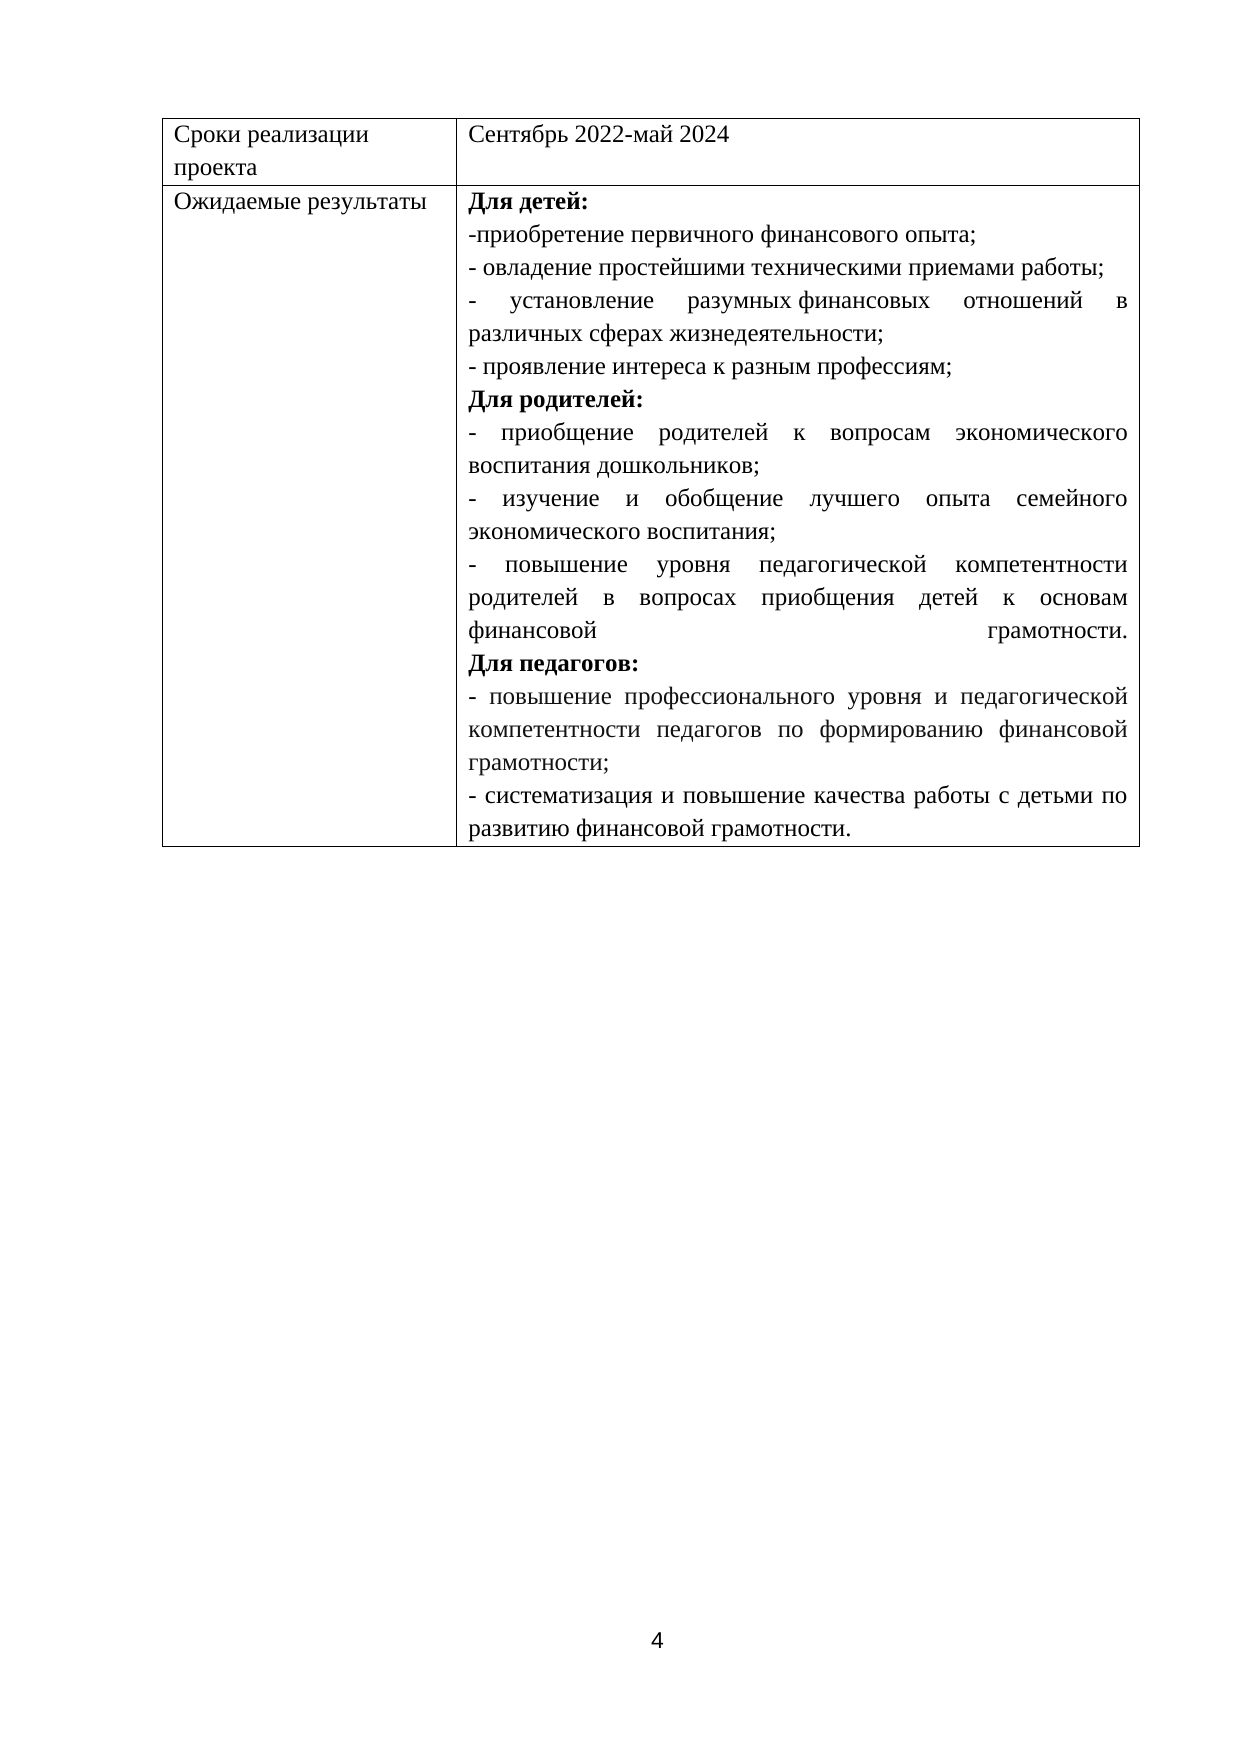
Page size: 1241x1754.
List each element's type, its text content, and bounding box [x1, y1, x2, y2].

table_cell Для детей: -приобретение первичного финансового опыта; - овладение простейшими техническими приемами работы; - установление разумных финансовых отношений в различных сферах жизнедеятельности; - проявление интереса к разным профессиям; Для родителей: - приобщение родителей к вопросам экономического воспитания дошкольников; - изучение и обобщение лучшего опыта семейного экономического воспитания; - повышение уровня педагогической компетентности родителей в вопросах приобщения детей к основам финансовой грамотности. Для педагогов: - повышение профессионального уровня и педагогической компетентности педагогов по формированию финансовой грамотности; - систематизация и повышение качества работы с детьми по развитию финансовой грамотности. [457, 186, 1139, 846]
table_cell Ожидаемые результаты [163, 186, 456, 846]
table_cell Сроки реализации проекта [163, 119, 456, 185]
table_cell Сентябрь 2022-май 2024 [457, 119, 1139, 185]
